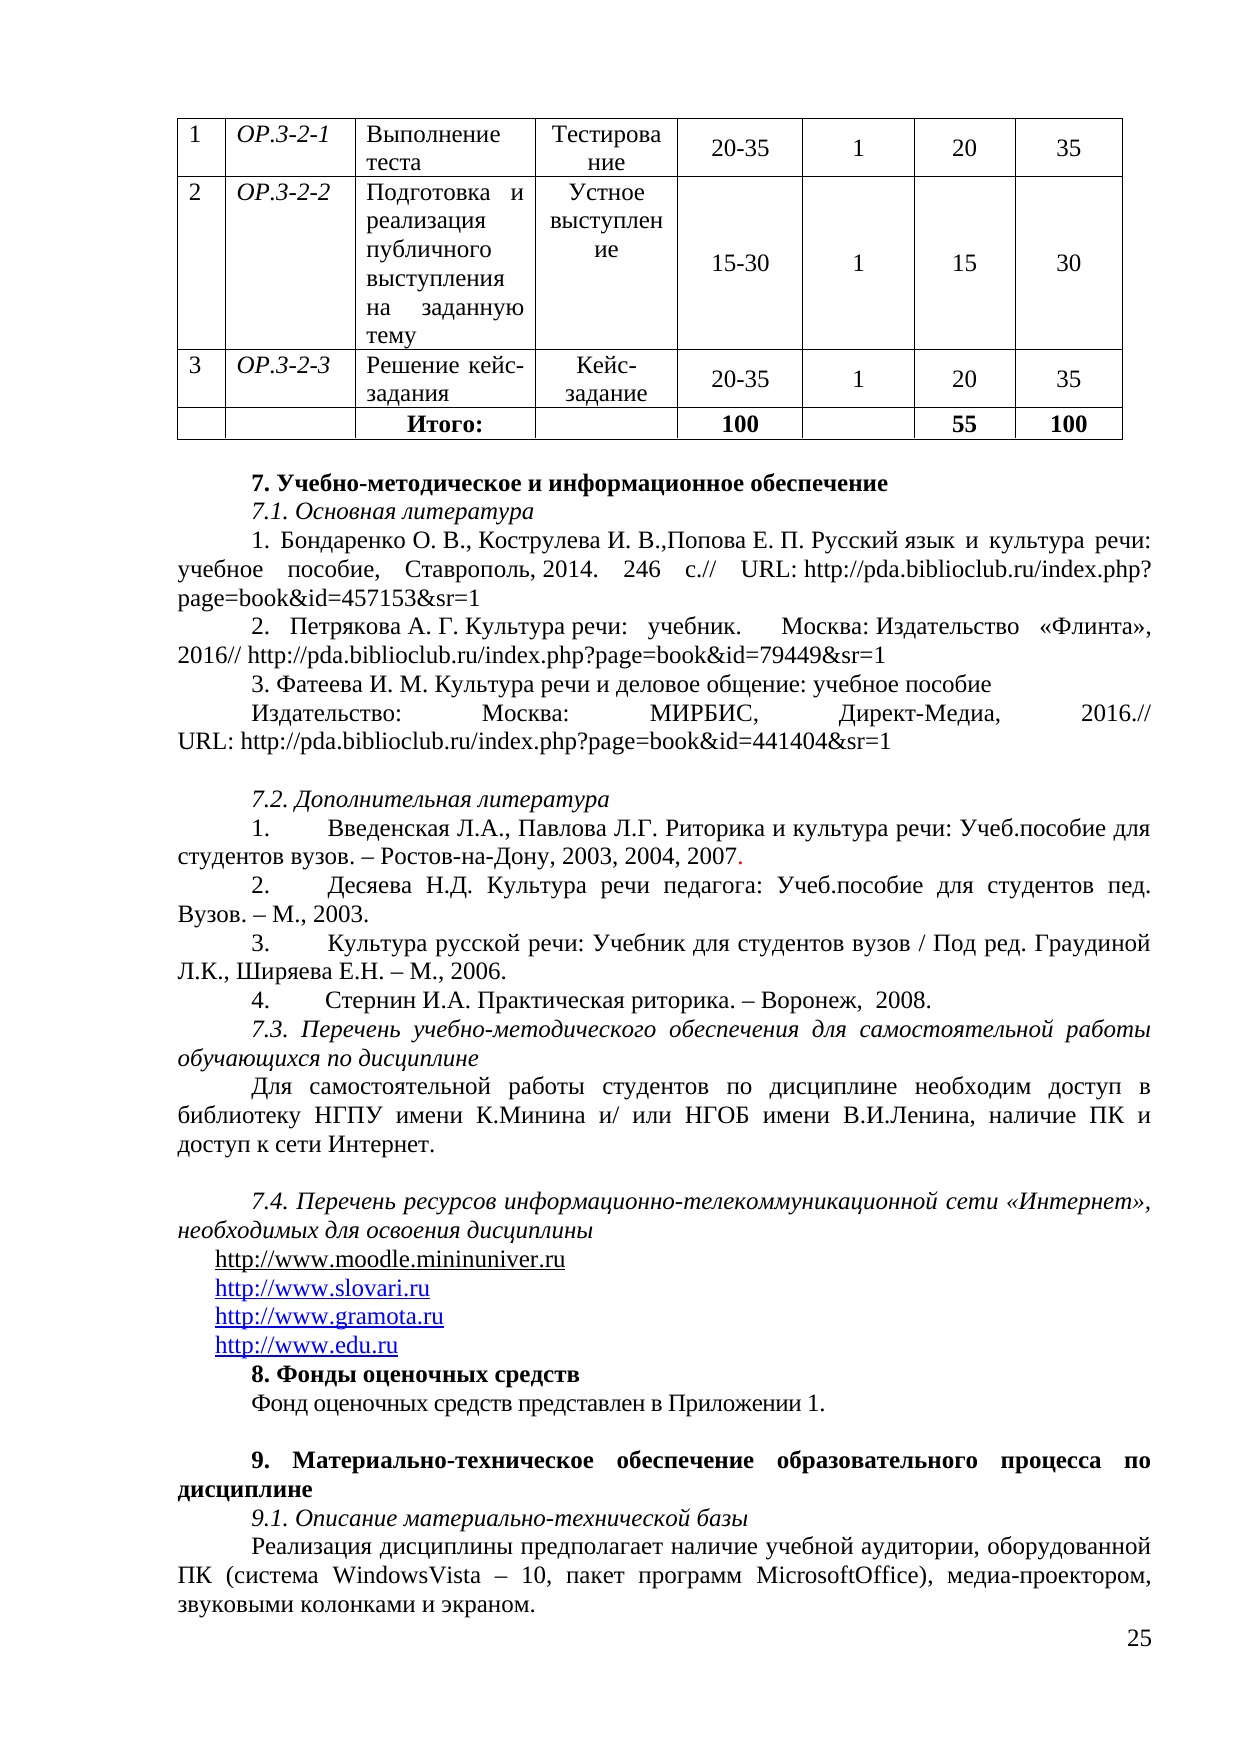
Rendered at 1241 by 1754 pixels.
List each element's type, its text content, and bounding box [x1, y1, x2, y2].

text 9.1. Описание материально-технической базы [177, 1503, 1152, 1531]
list Стернин И.А. Практическая риторика. – Воронеж, 2008. [177, 985, 1152, 1014]
text 8. Фонды оценочных средств [177, 1359, 1152, 1388]
list Культура русской речи: Учебник для студентов вузов / Под ред. Граудиной Л.К., Ширяева Е.Н. – М., 2006. [177, 928, 1152, 985]
table_cell 1 [803, 350, 914, 407]
text 9. Материально-техническое обеспечение образовательного процесса по дисциплине [177, 1445, 1152, 1503]
text 1. Бондаренко О. В., Кострулева И. В.,Попова Е. П. Русский язык и культура речи: учебное пособие, Ставрополь, 2014. 246 с.// URL: http://pda.biblioclub.ru/index.php?page=book&id=457153&sr=1 [177, 525, 1152, 611]
text 7.2. Дополнительная литература [177, 784, 1152, 813]
table_cell 2 [178, 177, 225, 349]
table_cell Решение кейс-задания [356, 350, 535, 407]
list Введенская Л.А., Павлова Л.Г. Риторика и культура речи: Учеб.пособие для студентов вузов. – Ростов-на-Дону, 2003, 2004, 2007. [177, 813, 1152, 870]
table_cell 15 [915, 177, 1015, 349]
table_cell Тестирование [536, 119, 677, 176]
table_cell 20 [915, 350, 1015, 407]
table_cell 20-35 [678, 350, 802, 407]
text http://www.gramota.ru [215, 1301, 1152, 1330]
table_cell [803, 408, 914, 438]
text 7.4. Перечень ресурсов информационно-телекоммуникационной сети «Интернет», необходимых для освоения дисциплины [177, 1186, 1152, 1244]
table_cell 15-30 [678, 177, 802, 349]
table_cell 100 [1016, 408, 1122, 438]
table_cell 55 [915, 408, 1015, 438]
text 3. Фатеева И. М. Культура речи и деловое общение: учебное пособие [177, 669, 1152, 698]
table_cell 35 [1016, 119, 1122, 176]
text http://www.edu.ru [215, 1330, 1152, 1359]
text Для самостоятельной работы студентов по дисциплине необходим доступ в библиотеку НГПУ имени К.Минина и/ или НГОБ имени В.И.Ленина, наличие ПК и доступ к сети Интернет. [177, 1071, 1152, 1158]
text http://www.slovari.ru [215, 1273, 1152, 1301]
table_cell Подготовка и реализация публичного выступления на заданную тему [356, 177, 535, 349]
table_cell [178, 408, 225, 438]
text 2. Петрякова А. Г. Культура речи: учебник. Москва: Издательство «Флинта», 2016// http://pda.biblioclub.ru/index.php?page=book&id=79449&sr=1 [177, 611, 1152, 669]
table_cell 20-35 [678, 119, 802, 176]
table_cell 1 [178, 119, 225, 176]
table_cell 30 [1016, 177, 1122, 349]
table_cell 20 [915, 119, 1015, 176]
table_cell 35 [1016, 350, 1122, 407]
text Реализация дисциплины предполагает наличие учебной аудитории, оборудованной ПК (система WindowsVista – 10, пакет программ MicrosoftOffice), медиа-проектором, звуковыми колонками и экраном. [177, 1531, 1152, 1618]
table_cell 3 [178, 350, 225, 407]
table_cell 1 [803, 119, 914, 176]
table_cell [536, 408, 677, 438]
text http://www.moodle.mininuniver.ru [215, 1244, 1152, 1273]
text 7.1. Основная литература [177, 496, 1152, 525]
text Издательство: Москва: МИРБИС, Директ-Медиа, 2016.// URL: http://pda.biblioclub.ru/index.php?page=book&id=441404&sr=1 [177, 698, 1152, 755]
list Десяева Н.Д. Культура речи педагога: Учеб.пособие для студентов пед. Вузов. – М., 2003. [177, 870, 1152, 928]
table_cell ОР.3-2-1 [226, 119, 355, 176]
table_cell Устное выступление [536, 177, 677, 349]
table_cell Кейс-задание [536, 350, 677, 407]
text 7.3. Перечень учебно-методического обеспечения для самостоятельной работы обучающихся по дисциплине [177, 1014, 1152, 1071]
table_cell ОР.3-2-3 [226, 350, 355, 407]
table_cell Итого: [356, 408, 535, 438]
text 7. Учебно-методическое и информационное обеспечение [177, 468, 1152, 496]
table_cell 100 [678, 408, 802, 438]
table_cell [226, 408, 355, 438]
table_cell ОР.3-2-2 [226, 177, 355, 349]
table_cell Выполнение теста [356, 119, 535, 176]
table_cell 1 [803, 177, 914, 349]
text Фонд оценочных средств представлен в Приложении 1. [177, 1388, 1152, 1416]
